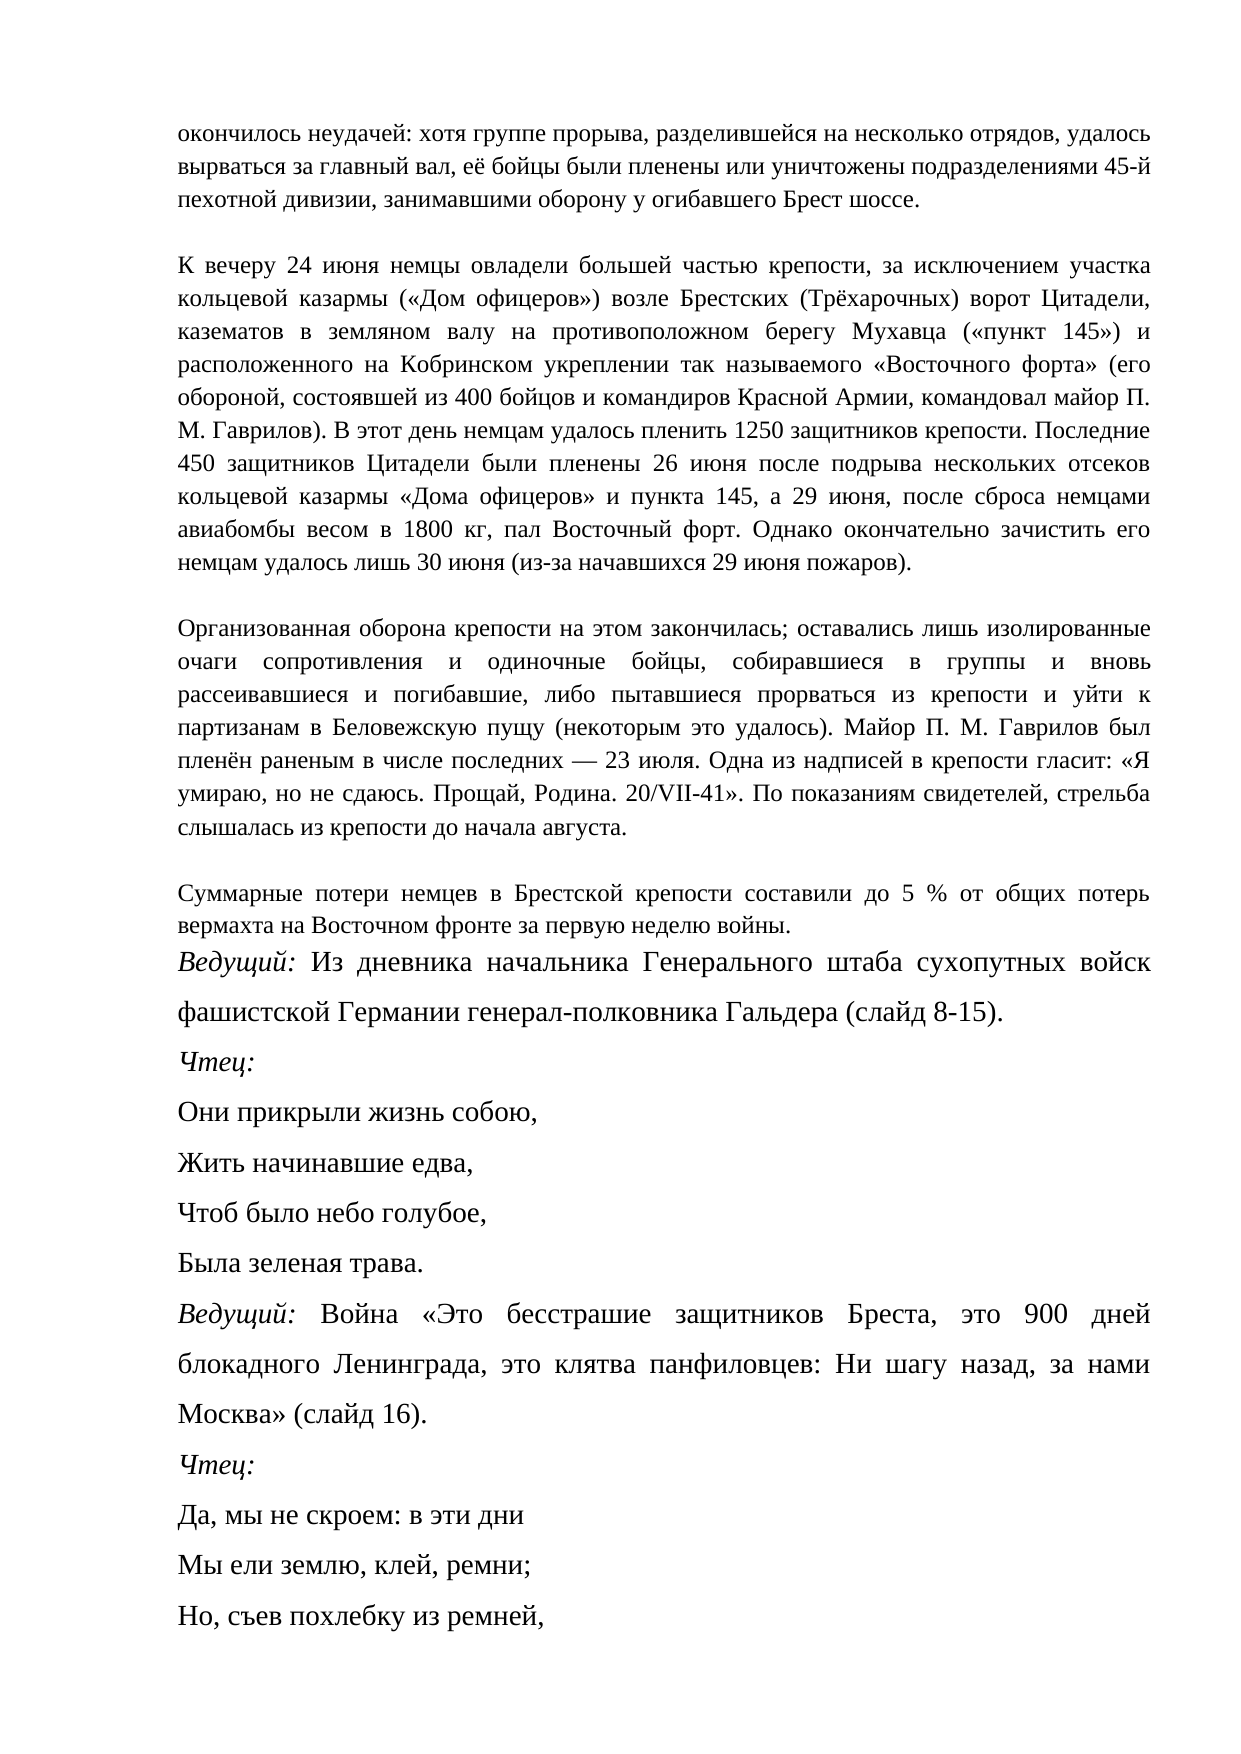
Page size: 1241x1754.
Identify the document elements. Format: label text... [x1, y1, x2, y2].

text Жить начинавшие едва, [177, 1145, 1152, 1178]
text Организованная оборона крепости на этом закончилась; оставались лишь изолированные очаги сопротивления и одиночные бойцы, собиравшиеся в группы и вновь рассеивавшиеся и погибавшие, либо пытавшиеся прорваться из крепости и уйти к партизанам в Беловежскую пущу (некоторым это удалось). Майор П. М. Гаврилов был пленён раненым в числе последних — 23 июля. Одна из надписей в крепости гласит: «Я умираю, но не сдаюсь. Прощай, Родина. 20/VII-41». По показаниям свидетелей, стрельба слышалась из крепости до начала августа. [177, 613, 1152, 840]
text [177, 118, 1152, 213]
text Чтец: [177, 1447, 1152, 1480]
text Ведущий: Из дневника начальника Генерального штаба сухопутных войск фашистской Германии генерал-полковника Гальдера (слайд 8-15). [177, 944, 1152, 1027]
text Они прикрыли жизнь собою, [177, 1094, 1152, 1128]
text Мы ели землю, клей, ремни; [177, 1547, 1152, 1581]
text Суммарные потери немцев в Брестской крепости составили до 5 % от общих потерь вермахта на Восточном фронте за первую неделю войны. [177, 878, 1152, 939]
text Но, съев похлебку из ремней, [177, 1598, 1152, 1631]
text Чтоб было небо голубое, [177, 1195, 1152, 1229]
text Была зеленая трава. [177, 1246, 1152, 1279]
text Да, мы не скроем: в эти дни [177, 1497, 1152, 1531]
text Ведущий: Война «Это бесстрашие защитников Бреста, это 900 дней блокадного Ленинграда, это клятва панфиловцев: Ни шагу назад, за нами Москва» (слайд 16). [177, 1296, 1152, 1430]
text Чтец: [177, 1044, 1152, 1078]
text К вечеру 24 июня немцы овладели большей частью крепости, за исключением участка кольцевой казармы («Дом офицеров») возле Брестских (Трёхарочных) ворот Цитадели, казематов в земляном валу на противоположном берегу Мухавца («пункт 145») и расположенного на Кобринском укреплении так называемого «Восточного форта» (его обороной, состоявшей из 400 бойцов и командиров Красной Армии, командовал майор П. М. Гаврилов). В этот день немцам удалось пленить 1250 защитников крепости. Последние 450 защитников Цитадели были пленены 26 июня после подрыва нескольких отсеков кольцевой казармы «Дома офицеров» и пункта 145, а 29 июня, после сброса немцами авиабомбы весом в 1800 кг, пал Восточный форт. Однако окончательно зачистить его немцам удалось лишь 30 июня (из-за начавшихся 29 июня пожаров). [177, 250, 1152, 576]
